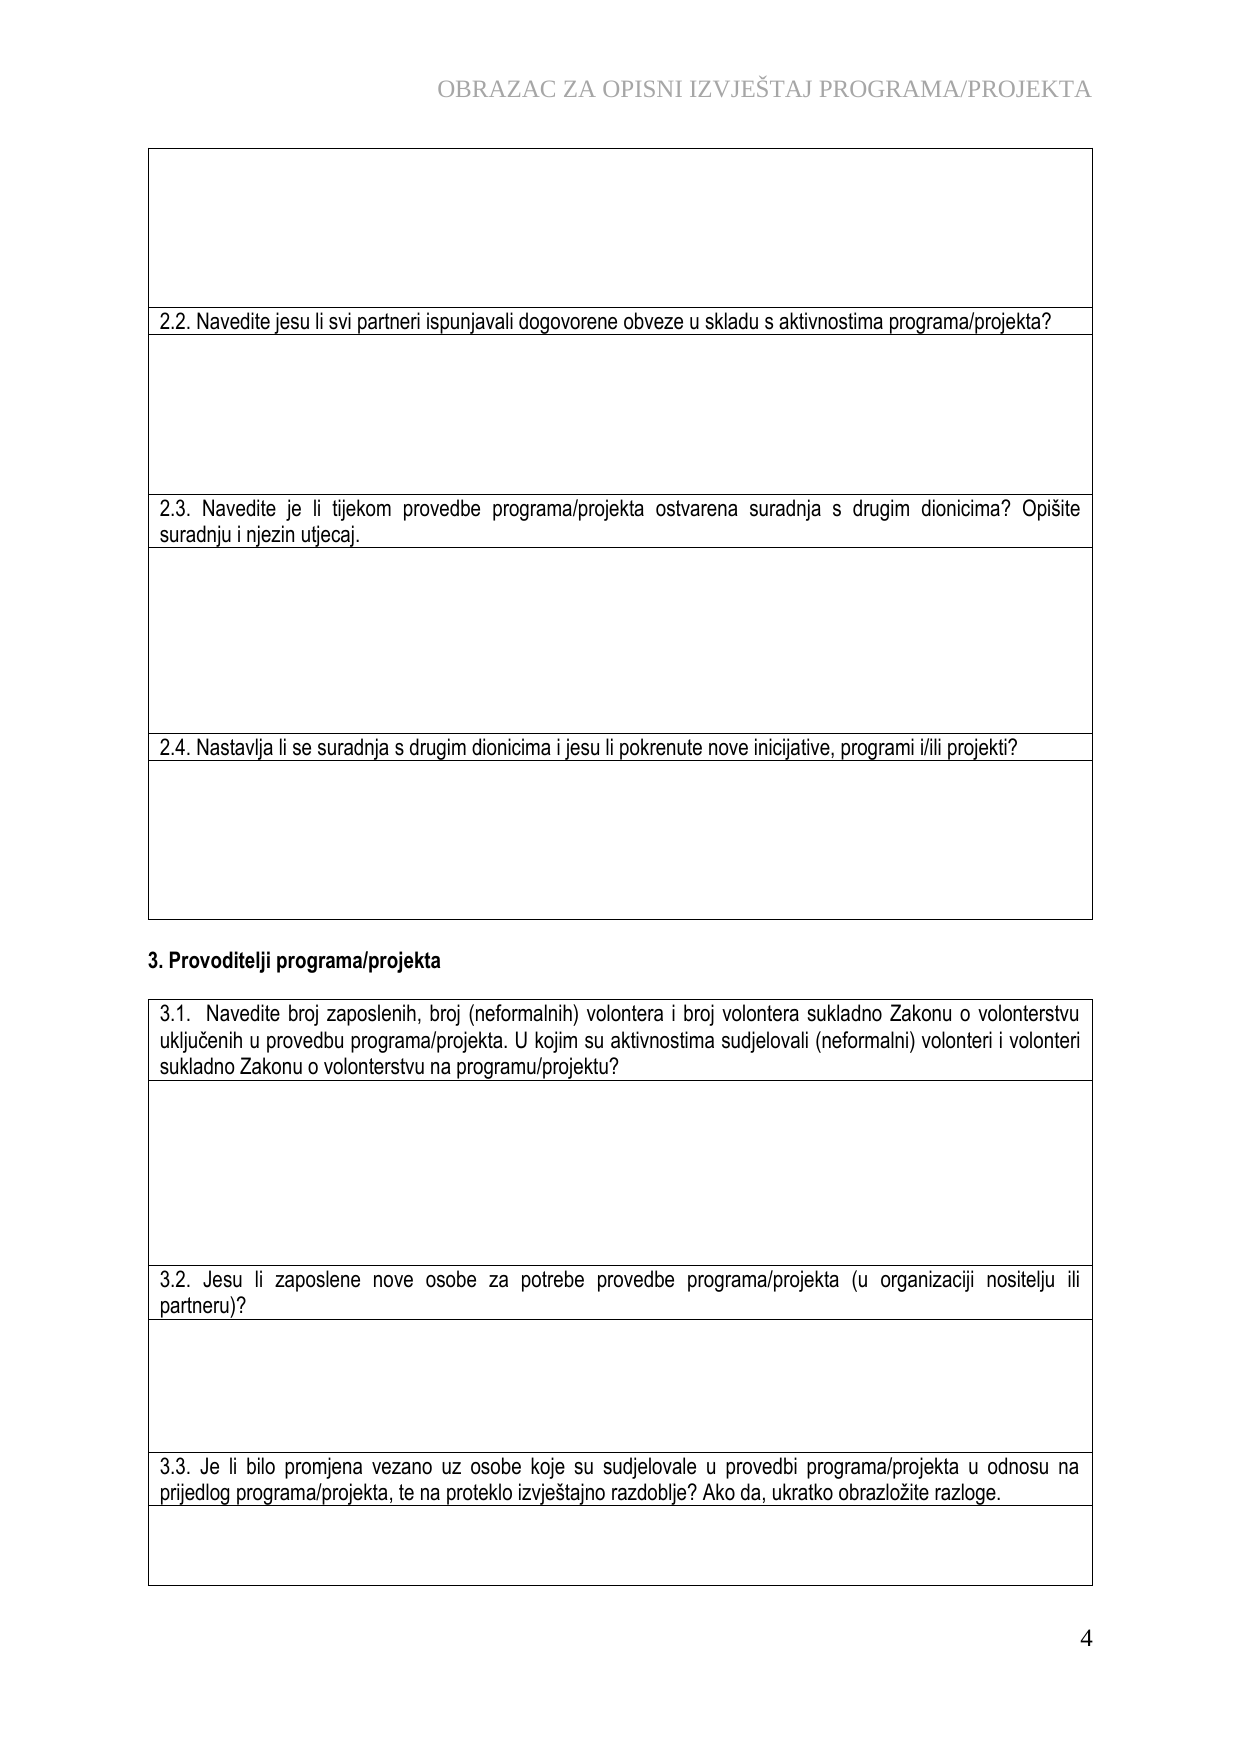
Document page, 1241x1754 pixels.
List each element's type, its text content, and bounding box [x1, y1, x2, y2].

table_cell [149, 1081, 1092, 1265]
table_cell [149, 335, 1092, 493]
table_cell [149, 1320, 1092, 1452]
table_cell [149, 149, 1092, 307]
table_cell 2.4. Nastavlja li se suradnja s drugim dionicima i jesu li pokrenute nove inicijative, programi i/ili projekti? [149, 734, 1092, 760]
text 3. Provoditelji programa/projekta [148, 947, 1092, 973]
table_cell 3.2. Jesu li zaposlene nove osobe za potrebe provedbe programa/projekta (u organizaciji nositelju ili partneru)? [149, 1266, 1092, 1319]
table_cell [149, 548, 1092, 733]
table_header 3.1. Navedite broj zaposlenih, broj (neformalnih) volontera i broj volontera sukladno Zakonu o volonterstvu uključenih u provedbu programa/projekta. U kojim su aktivnostima sudjelovali (neformalni) volonteri i volonteri sukladno Zakonu o volonterstvu na programu/projektu? [149, 1000, 1092, 1079]
table_cell 2.3. Navedite je li tijekom provedbe programa/projekta ostvarena suradnja s drugim dionicima? Opišite suradnju i njezin utjecaj. [149, 495, 1092, 547]
table_cell [149, 761, 1092, 919]
table_cell 2.2. Navedite jesu li svi partneri ispunjavali dogovorene obveze u skladu s aktivnostima programa/projekta? [149, 308, 1092, 334]
table_cell [149, 1506, 1092, 1585]
table_cell 3.3. Je li bilo promjena vezano uz osobe koje su sudjelovale u provedbi programa/projekta u odnosu na prijedlog programa/projekta, te na proteklo izvještajno razdoblje? Ako da, ukratko obrazložite razloge. [149, 1453, 1092, 1505]
